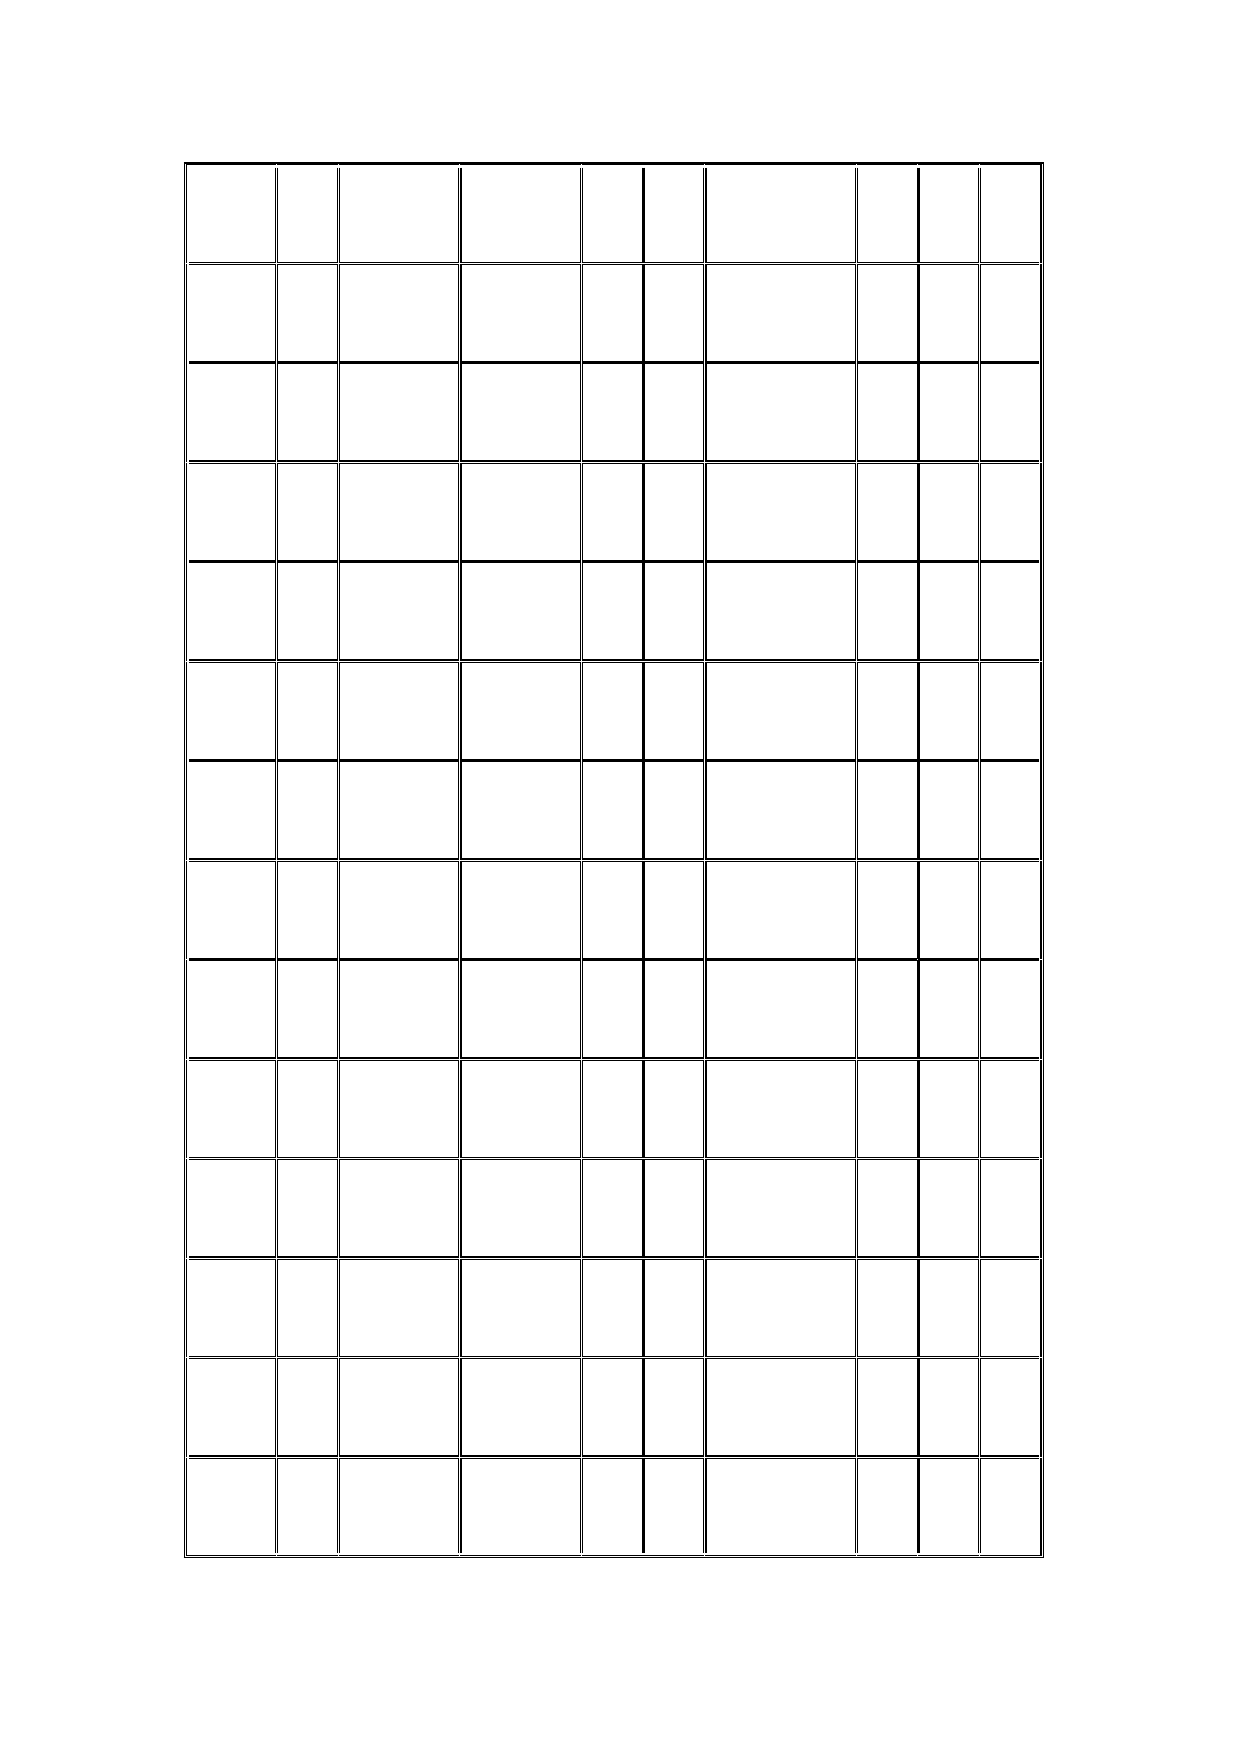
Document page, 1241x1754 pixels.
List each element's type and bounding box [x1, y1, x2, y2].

table_cell [980, 1356, 1042, 1455]
table_cell [462, 563, 580, 659]
table_cell [707, 1260, 855, 1356]
table_cell [981, 759, 1040, 858]
table_cell [981, 958, 1042, 1057]
table_cell [462, 1359, 580, 1455]
table_cell [340, 663, 458, 759]
table_cell [340, 762, 458, 858]
table_cell [278, 563, 337, 659]
table_cell [278, 762, 337, 858]
table_cell [645, 961, 703, 1057]
table_cell [858, 663, 917, 759]
table_cell [981, 460, 1041, 560]
table_cell [981, 659, 1041, 759]
table_cell [645, 1260, 703, 1356]
table_cell [187, 759, 275, 858]
table_cell [858, 364, 917, 460]
table_cell [920, 1260, 978, 1356]
table_cell [462, 663, 580, 759]
table_cell [583, 364, 642, 460]
table_cell [707, 663, 855, 759]
table_cell [339, 164, 460, 261]
table_cell [858, 265, 917, 361]
table_cell [981, 1256, 1041, 1356]
table_cell [340, 1359, 458, 1455]
table_cell [980, 1157, 1042, 1256]
table_cell [707, 1160, 855, 1256]
table_cell [645, 762, 703, 858]
table_cell [187, 460, 275, 560]
table_cell [340, 862, 458, 958]
table_cell [920, 1061, 978, 1157]
table_cell [858, 1160, 917, 1256]
table_cell [645, 563, 703, 659]
table_cell [583, 961, 642, 1057]
table_cell [707, 862, 855, 958]
table_cell [707, 762, 855, 858]
table_cell [707, 265, 855, 361]
table_cell [583, 1260, 642, 1356]
table_cell [583, 1160, 642, 1256]
table_cell [920, 1160, 978, 1256]
table_cell [707, 1061, 855, 1157]
table_cell [185, 958, 275, 1057]
table_cell [278, 1061, 337, 1157]
table_cell [707, 1359, 855, 1455]
table_cell [858, 762, 917, 858]
table_cell [918, 165, 980, 261]
table_cell [707, 961, 855, 1057]
table_cell [340, 464, 458, 560]
table_cell [707, 563, 855, 659]
table_cell [278, 961, 337, 1057]
table_cell [583, 1061, 642, 1157]
table_cell [278, 862, 337, 958]
table_cell [583, 663, 642, 759]
table_cell [920, 862, 978, 958]
table_cell [339, 1455, 460, 1555]
table_cell [185, 1356, 277, 1455]
table_cell [187, 659, 275, 759]
table_cell [582, 165, 643, 261]
table_cell [705, 1459, 856, 1555]
table_cell [645, 1160, 703, 1256]
table_cell [460, 1459, 582, 1555]
table_cell [643, 1455, 705, 1555]
table_cell [858, 1260, 917, 1356]
table_cell [856, 1459, 918, 1555]
table_cell [981, 560, 1040, 659]
table_cell [278, 1260, 337, 1356]
table_cell [277, 165, 338, 261]
table_cell [340, 265, 458, 361]
table_cell [462, 961, 580, 1057]
table_cell [187, 361, 275, 460]
table_cell [462, 1160, 580, 1256]
table_cell [187, 560, 275, 659]
table_cell [462, 1061, 580, 1157]
table_cell [187, 261, 275, 361]
table_cell [643, 164, 705, 261]
table_cell [920, 464, 978, 560]
table_cell [187, 1057, 275, 1157]
table_cell [278, 464, 337, 560]
table_cell [981, 858, 1041, 958]
table_cell [981, 1057, 1041, 1157]
table_cell [278, 265, 337, 361]
table_cell [462, 862, 580, 958]
table_cell [460, 165, 582, 261]
table_cell [981, 261, 1041, 361]
table_cell [981, 361, 1040, 460]
table_cell [920, 961, 978, 1057]
table_cell [583, 464, 642, 560]
table_cell [980, 1455, 1041, 1555]
table_cell [187, 165, 277, 261]
table_cell [645, 364, 703, 460]
table_cell [858, 563, 917, 659]
table_cell [858, 862, 917, 958]
table_cell [462, 464, 580, 560]
table_cell [462, 364, 580, 460]
table_cell [278, 364, 337, 460]
table_cell [645, 464, 703, 560]
table_cell [980, 165, 1040, 261]
table_cell [340, 961, 458, 1057]
table_cell [707, 364, 855, 460]
table_cell [462, 762, 580, 858]
table_cell [185, 1157, 277, 1256]
table_cell [187, 858, 275, 958]
table_cell [583, 862, 642, 958]
table_cell [858, 961, 917, 1057]
table_cell [278, 1160, 337, 1256]
table_cell [582, 1459, 643, 1555]
table_cell [705, 165, 856, 261]
table_cell [462, 1260, 580, 1356]
table_cell [583, 762, 642, 858]
table_cell [645, 265, 703, 361]
table_cell [340, 563, 458, 659]
table_cell [645, 1061, 703, 1157]
table_cell [462, 265, 580, 361]
table_cell [707, 464, 855, 560]
table_cell [583, 1359, 642, 1455]
table_cell [920, 563, 978, 659]
table_cell [645, 862, 703, 958]
table_cell [918, 1459, 980, 1555]
table_cell [583, 265, 642, 361]
table_cell [278, 663, 337, 759]
table_cell [645, 1359, 703, 1455]
table_cell [858, 464, 917, 560]
table_cell [920, 663, 978, 759]
table_cell [340, 364, 458, 460]
table_cell [340, 1160, 458, 1256]
table_cell [858, 1359, 917, 1455]
table_cell [187, 1455, 277, 1555]
table_cell [583, 563, 642, 659]
table_cell [856, 164, 918, 261]
table_cell [920, 364, 978, 460]
table_cell [920, 265, 978, 361]
table_cell [278, 1359, 337, 1455]
table_cell [920, 762, 978, 858]
table_cell [858, 1061, 917, 1157]
table_cell [277, 1459, 338, 1555]
table_cell [340, 1260, 458, 1356]
table_cell [340, 1061, 458, 1157]
table_cell [187, 1256, 275, 1356]
table_cell [920, 1359, 978, 1455]
table_cell [645, 663, 703, 759]
